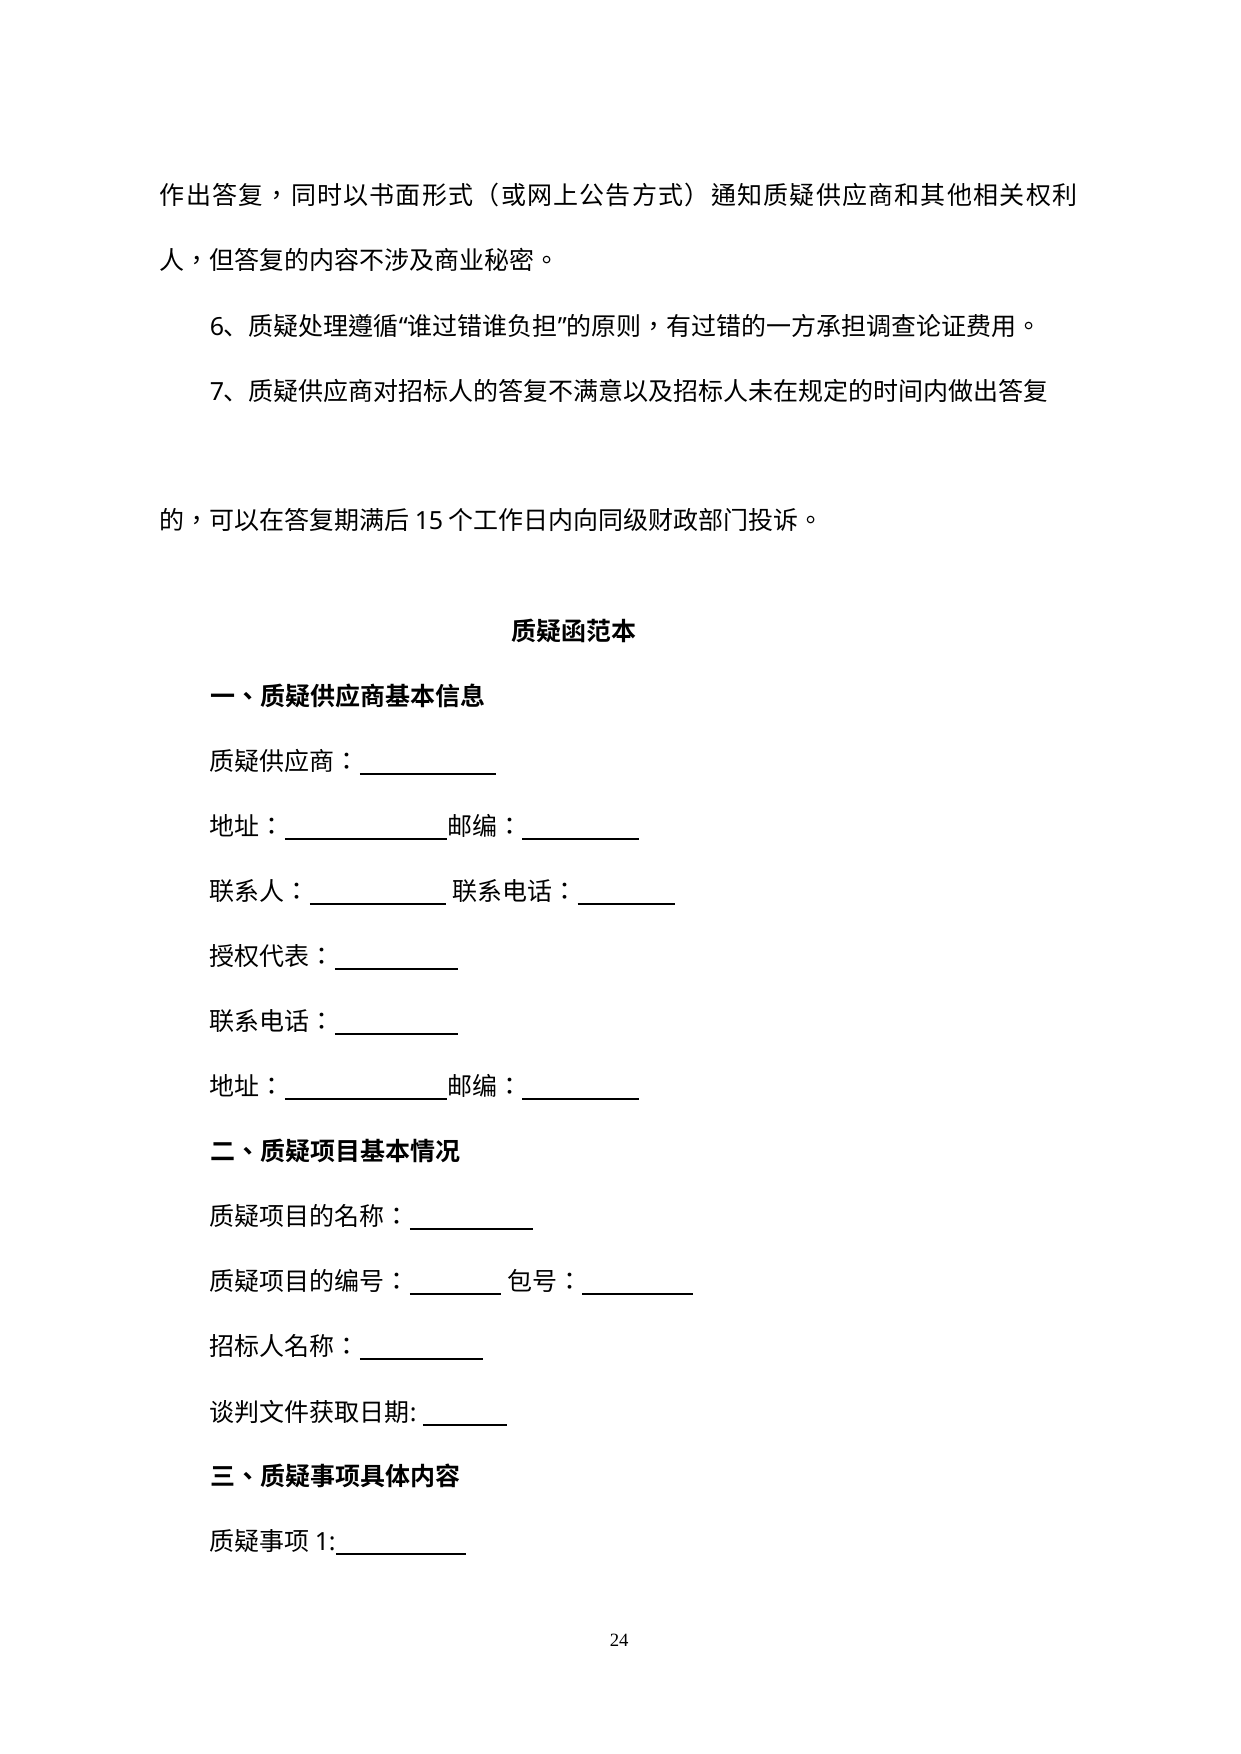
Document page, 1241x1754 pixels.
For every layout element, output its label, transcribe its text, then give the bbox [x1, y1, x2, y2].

text 6、质疑处理遵循“谁过错谁负担”的原则，有过错的一方承担调查论证费用。 [159, 292, 1078, 357]
text 地址： 邮编： [159, 1053, 1078, 1118]
text 招标人名称： [159, 1313, 1078, 1378]
text 谈判文件获取日期: [159, 1378, 1078, 1443]
text 地址： 邮编： [159, 793, 1078, 858]
text 二、质疑项目基本情况 [159, 1118, 1078, 1183]
text 7、质疑供应商对招标人的答复不满意以及招标人未在规定的时间内做出答复的，可以在答复期满后15个工作日内向同级财政部门投诉。 [159, 357, 1078, 552]
text 授权代表： [159, 923, 1078, 988]
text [159, 162, 1078, 292]
text 联系人： 联系电话： [159, 858, 1078, 923]
text 质疑项目的编号： 包号： [159, 1248, 1078, 1313]
text 三、质疑事项具体内容 [159, 1443, 1078, 1508]
text 质疑事项1: [159, 1508, 1078, 1573]
text 质疑项目的名称： [159, 1183, 1078, 1248]
text 联系电话： [159, 988, 1078, 1053]
text 质疑供应商： [159, 728, 1078, 793]
text 质疑函范本 [159, 598, 1078, 663]
text 一、质疑供应商基本信息 [159, 663, 1078, 728]
